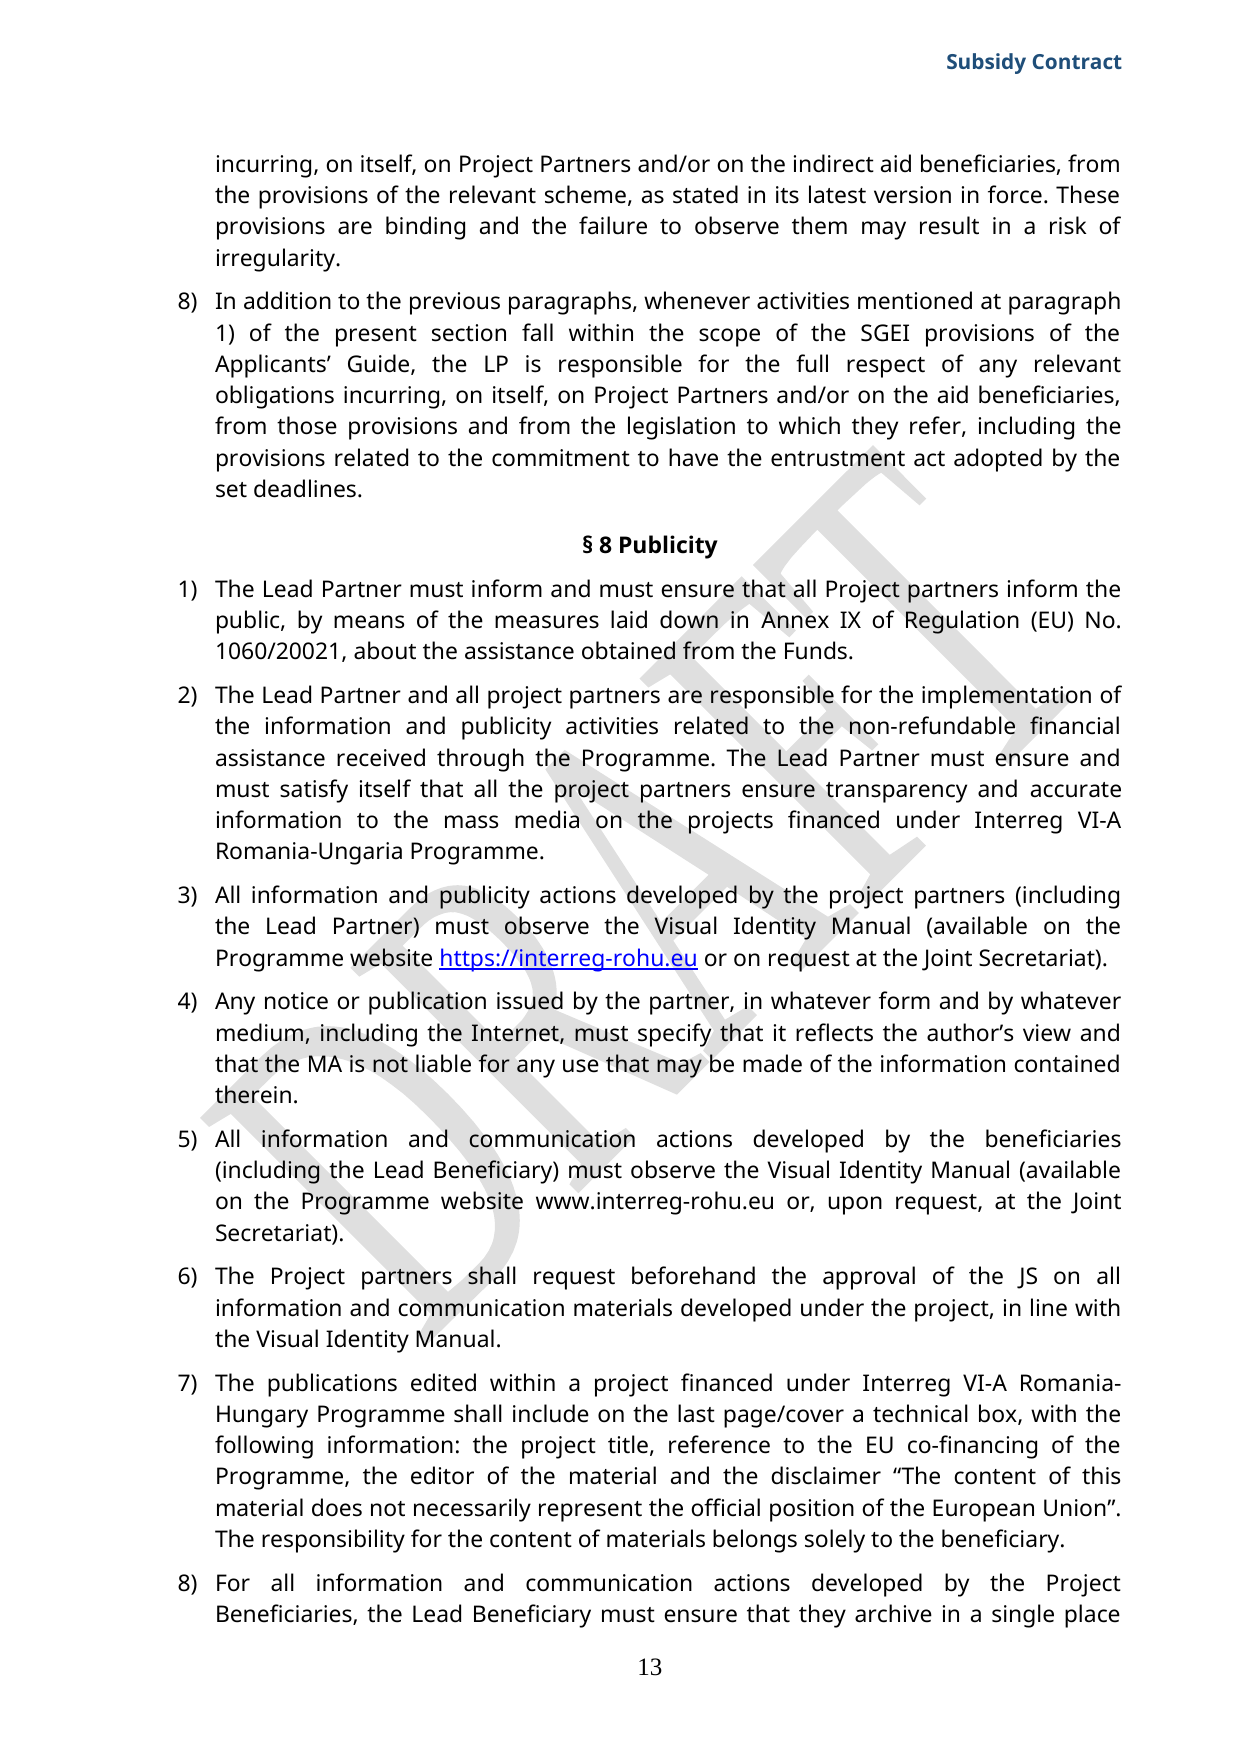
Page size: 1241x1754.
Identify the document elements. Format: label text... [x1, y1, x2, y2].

list The publications edited within a project financed under Interreg VI-A Romania-Hungary Programme shall include on the last page/cover a technical box, with the following information: the project title, reference to the EU co-financing of the Programme, the editor of the material and the disclaimer “The content of this material does not necessarily represent the official position of the European Union”. The responsibility for the content of materials belongs solely to the beneficiary. [177, 1366, 1122, 1554]
list The Project partners shall request beforehand the approval of the JS on all information and communication materials developed under the project, in line with the Visual Identity Manual. [177, 1260, 1122, 1354]
list Any notice or publication issued by the partner, in whatever form and by whatever medium, including the Internet, must specify that it reflects the author’s view and that the MA is not liable for any use that may be made of the information contained therein. [177, 985, 1122, 1110]
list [177, 1566, 1122, 1629]
list In addition to the previous paragraphs, whenever activities mentioned at paragraph 1) of the present section fall within the scope of the SGEI provisions of the Applicants’ Guide, the LP is responsible for the full respect of any relevant obligations incurring, on itself, on Project Partners and/or on the aid beneficiaries, from those provisions and from the legislation to which they refer, including the provisions related to the commitment to have the entrustment act adopted by the set deadlines. [177, 285, 1122, 504]
list The Lead Partner must inform and must ensure that all Project partners inform the public, by means of the measures laid down in Annex IX of Regulation (EU) No. 1060/20021, about the assistance obtained from the Funds. [177, 573, 1122, 666]
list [177, 148, 1122, 273]
text § 8 Publicity [177, 529, 1122, 560]
list The Lead Partner and all project partners are responsible for the implementation of the information and publicity activities related to the non-refundable financial assistance received through the Programme. The Lead Partner must ensure and must satisfy itself that all the project partners ensure transparency and accurate information to the mass media on the projects financed under Interreg VI-A Romania-Ungaria Programme. [177, 679, 1122, 866]
list All information and publicity actions developed by the project partners (including the Lead Partner) must observe the Visual Identity Manual (available on the Programme website https://interreg-rohu.eu or on request at the Joint Secretariat). [177, 879, 1122, 973]
list All information and communication actions developed by the beneficiaries (including the Lead Beneficiary) must observe the Visual Identity Manual (available on the Programme website www.interreg-rohu.eu or, upon request, at the Joint Secretariat). [177, 1123, 1122, 1248]
